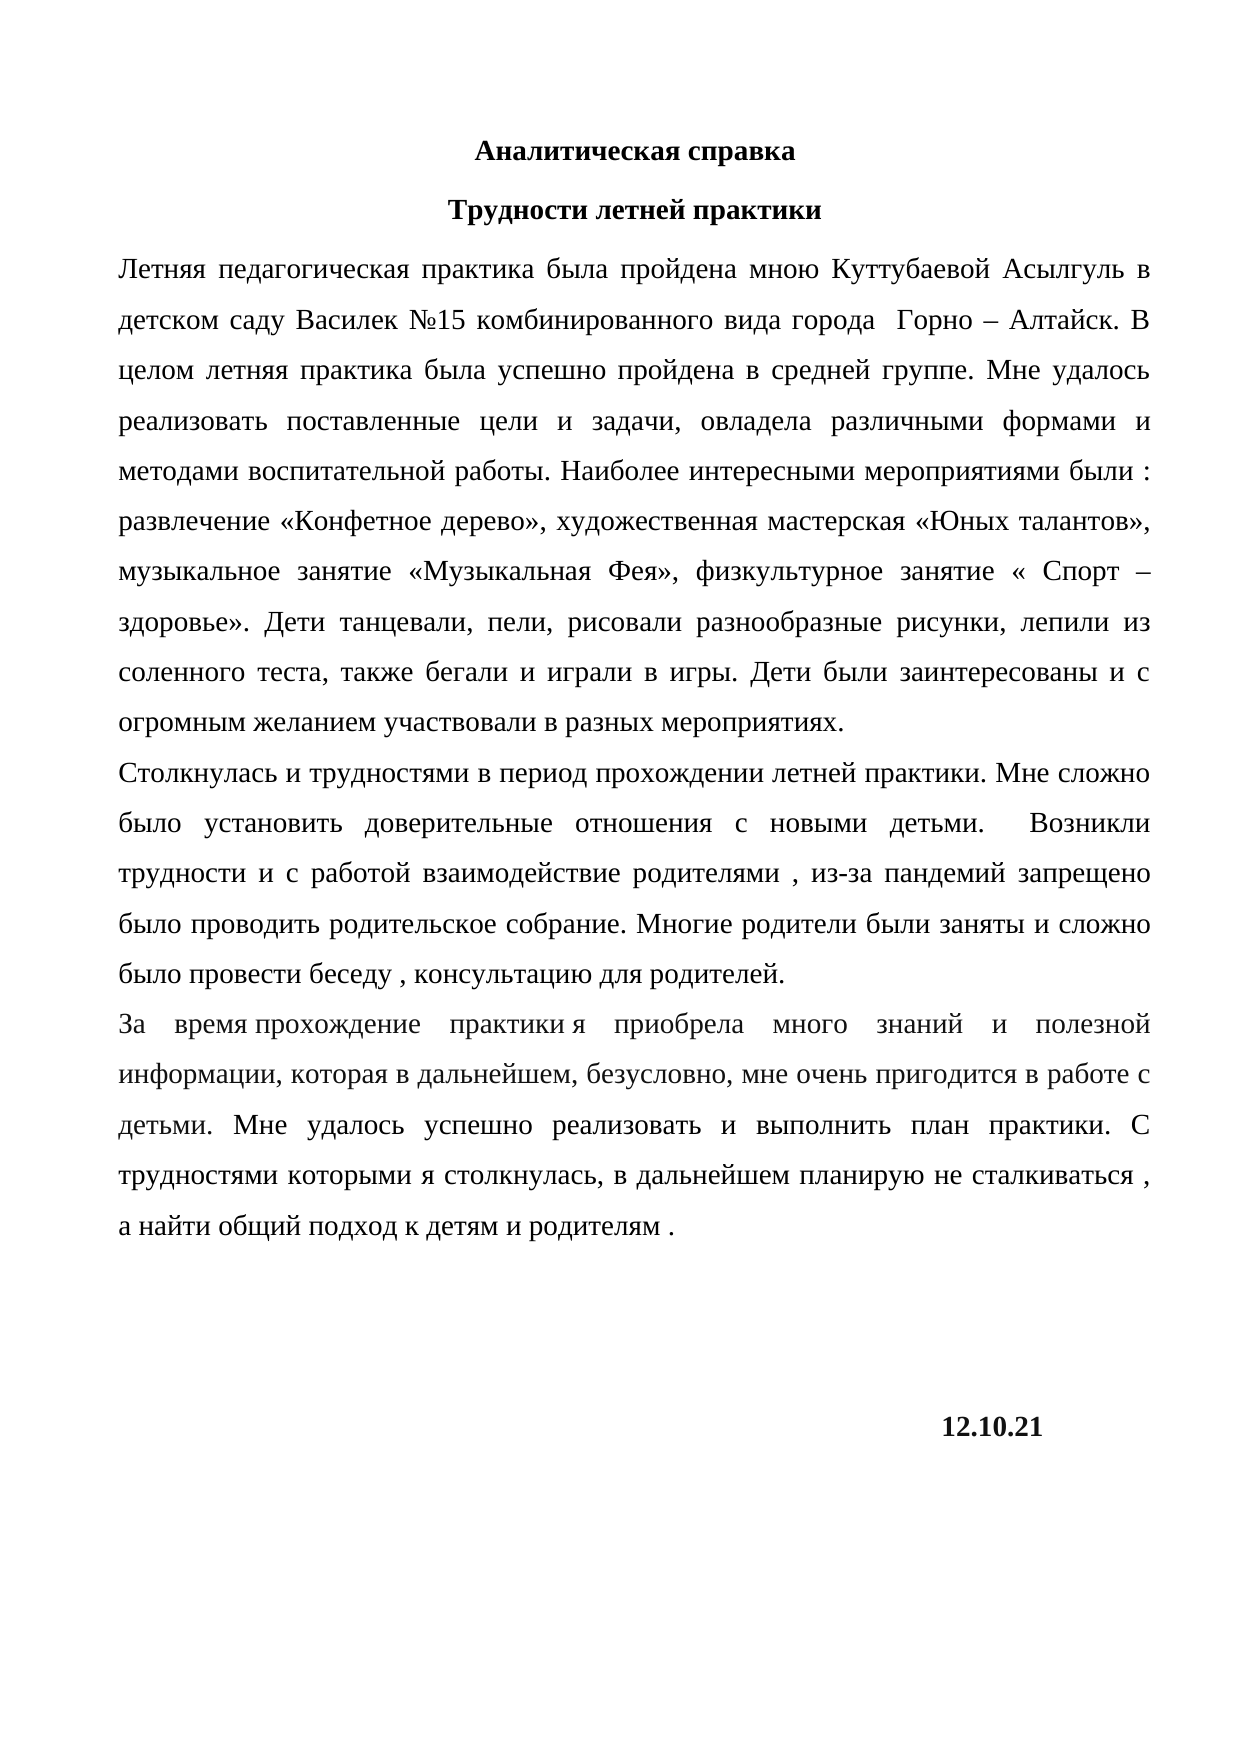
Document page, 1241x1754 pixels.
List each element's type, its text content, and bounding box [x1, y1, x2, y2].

text Трудности летней практики [118, 192, 1152, 226]
text Столкнулась и трудностями в период прохождении летней практики. Мне сложно было установить доверительные отношения с новыми детьми. Возникли трудности и с работой взаимодействие родителями , из-за пандемий запрещено было проводить родительское собрание. Многие родители были заняты и сложно было провести беседу , консультацию для родителей. [118, 755, 1152, 989]
text 12.10.21 [118, 1409, 1152, 1442]
text Летняя педагогическая практика была пройдена мною Куттубаевой Асылгуль в детском саду Василек №15 комбинированного вида города Горно – Алтайск. В целом летняя практика была успешно пройдена в средней группе. Мне удалось реализовать поставленные цели и задачи, овладела различными формами и методами воспитательной работы. Наиболее интересными мероприятиями были : развлечение «Конфетное дерево», художественная мастерская «Юных талантов», музыкальное занятие «Музыкальная Фея», физкультурное занятие « Спорт – здоровье». Дети танцевали, пели, рисовали разнообразные рисунки, лепили из соленного теста, также бегали и играли в игры. Дети были заинтересованы и с огромным желанием участвовали в разных мероприятиях. [118, 252, 1152, 738]
text Аналитическая справка [118, 133, 1152, 166]
text За время прохождение практики я приобрела много знаний и полезной информации, которая в дальнейшем, безусловно, мне очень пригодится в работе с детьми. Мне удалось успешно реализовать и выполнить план практики. С трудностями которыми я столкнулась, в дальнейшем планирую не сталкиваться , а найти общий подход к детям и родителям . [118, 1006, 1152, 1241]
